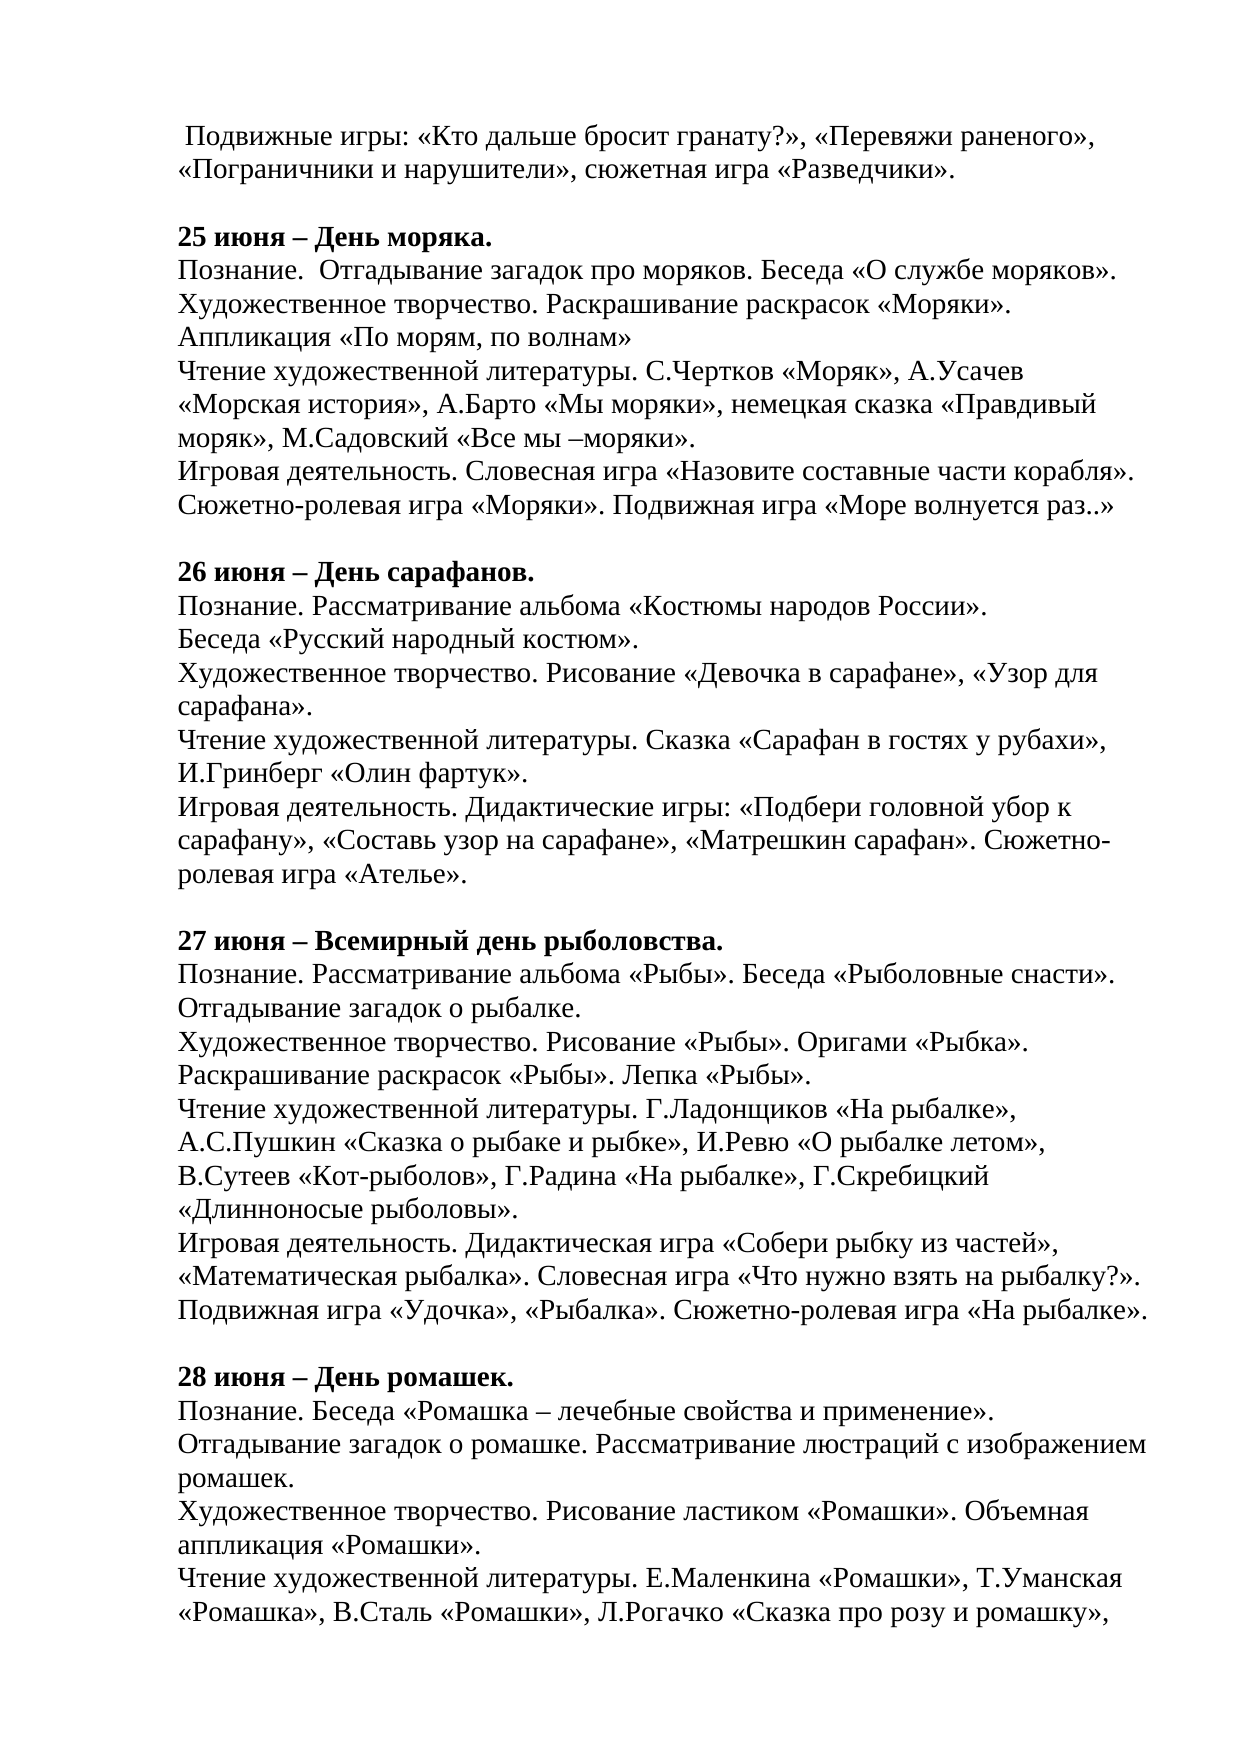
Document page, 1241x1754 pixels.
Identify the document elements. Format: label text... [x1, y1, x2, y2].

text сарафана». [177, 688, 1152, 722]
text Художественное творчество. Рисование «Рыбы». Оригами «Рыбка». Раскрашивание раскрасок «Рыбы». Лепка «Рыбы». [177, 1024, 1152, 1091]
text Игровая деятельность. Дидактическая игра «Собери рыбку из частей», [177, 1225, 1152, 1258]
text Чтение художественной литературы. Г.Ладонщиков «На рыбалке», А.С.Пушкин «Сказка о рыбаке и рыбке», И.Ревю «О рыбалке летом», В.Сутеев «Кот-рыболов», Г.Радина «На рыбалке», Г.Скребицкий «Длинноносые рыболовы». [177, 1091, 1152, 1225]
text 28 июня – День ромашек. [177, 1359, 1152, 1393]
text Художественное творчество. Рисование ластиком «Ромашки». Объемная аппликация «Ромашки». [177, 1493, 1152, 1560]
text Чтение художественной литературы. Сказка «Сарафан в гостях у рубахи», И.Гринберг «Олин фартук». [177, 722, 1152, 789]
text Игровая деятельность. Словесная игра «Назовите составные части корабля». [177, 453, 1152, 487]
text Беседа «Русский народный костюм». [177, 621, 1152, 655]
text Познание. Рассматривание альбома «Костюмы народов России». [177, 588, 1152, 621]
text 26 июня – День сарафанов. [177, 554, 1152, 588]
text Чтение художественной литературы. Е.Маленкина «Ромашки», Т.Уманская [177, 1560, 1152, 1594]
text Сюжетно-ролевая игра «Моряки». Подвижная игра «Море волнуется раз..» [177, 487, 1152, 521]
text «Математическая рыбалка». Словесная игра «Что нужно взять на рыбалку?». [177, 1258, 1152, 1292]
text 25 июня – День моряка. [177, 219, 1152, 252]
text Игровая деятельность. Дидактические игры: «Подбери головной убор к сарафану», «Составь узор на сарафане», «Матрешкин сарафан». Сюжетно-ролевая игра «Ателье». [177, 789, 1152, 889]
text Отгадывание загадок о рыбалке. [177, 990, 1152, 1024]
text 27 июня – Всемирный день рыболовства. [177, 923, 1152, 957]
text «Ромашка», В.Сталь «Ромашки», Л.Рогачко «Сказка про розу и ромашку», [177, 1594, 1152, 1627]
text Чтение художественной литературы. С.Чертков «Моряк», А.Усачев «Морская история», А.Барто «Мы моряки», немецкая сказка «Правдивый моряк», М.Садовский «Все мы –моряки». [177, 353, 1152, 453]
text Познание. Беседа «Ромашка – лечебные свойства и применение». Отгадывание загадок о ромашке. Рассматривание люстраций с изображением ромашек. [177, 1393, 1152, 1493]
text Познание. Рассматривание альбома «Рыбы». Беседа «Рыболовные снасти». [177, 957, 1152, 990]
text Познание. Отгадывание загадок про моряков. Беседа «О службе моряков». [177, 252, 1152, 286]
text Художественное творчество. Раскрашивание раскрасок «Моряки». Аппликация «По морям, по волнам» [177, 286, 1152, 353]
text Художественное творчество. Рисование «Девочка в сарафане», «Узор для [177, 655, 1152, 688]
text Подвижные игры: «Кто дальше бросит гранату?», «Перевяжи раненого», «Пограничники и нарушители», сюжетная игра «Разведчики». [177, 118, 1152, 185]
text Подвижная игра «Удочка», «Рыбалка». Сюжетно-ролевая игра «На рыбалке». [177, 1292, 1152, 1326]
